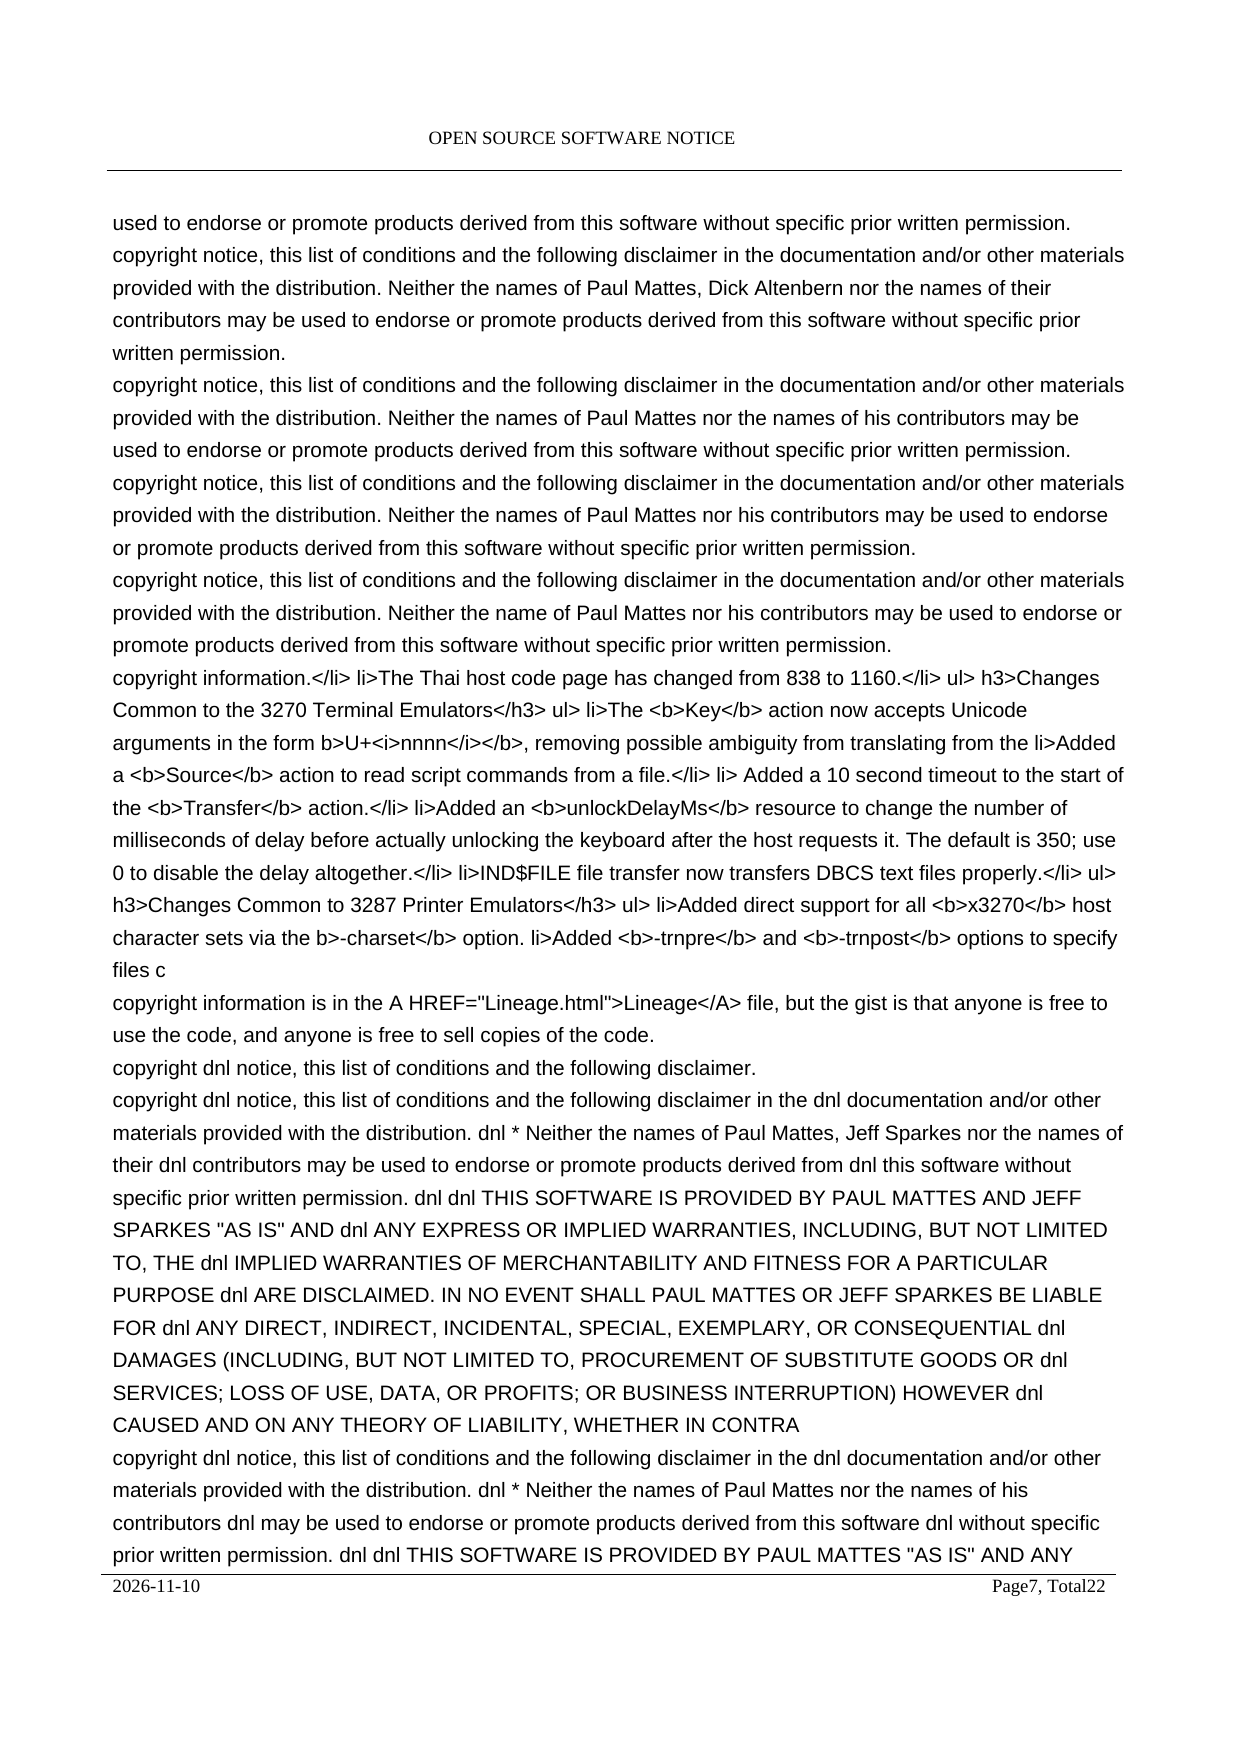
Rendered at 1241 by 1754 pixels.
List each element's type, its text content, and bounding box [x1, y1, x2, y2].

text copyright notice, this list of conditions and the following disclaimer in the documentation and/or other materials provided with the distribution. Neither the names of Paul Mattes nor the names of his contributors may be used to endorse or promote products derived from this software without specific prior written permission. [112, 369, 1128, 466]
text copyright information is in the A HREF="Lineage.html">Lineage</A> file, but the gist is that anyone is free to use the code, and anyone is free to sell copies of the code. [112, 986, 1128, 1051]
text copyright notice, this list of conditions and the following disclaimer in the documentation and/or other materials provided with the distribution. Neither the names of Paul Mattes, Dick Altenbern nor the names of their contributors may be used to endorse or promote products derived from this software without specific prior written permission. [112, 239, 1128, 369]
text copyright notice, this list of conditions and the following disclaimer in the documentation and/or other materials provided with the distribution. Neither the name of Paul Mattes nor his contributors may be used to endorse or promote products derived from this software without specific prior written permission. [112, 564, 1128, 661]
text copyright notice, this list of conditions and the following disclaimer in the documentation and/or other materials provided with the distribution. Neither the names of Paul Mattes nor his contributors may be used to endorse or promote products derived from this software without specific prior written permission. [112, 466, 1128, 564]
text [112, 206, 1128, 239]
text copyright dnl notice, this list of conditions and the following disclaimer in the dnl documentation and/or other materials provided with the distribution. dnl * Neither the names of Paul Mattes, Jeff Sparkes nor the names of their dnl contributors may be used to endorse or promote products derived from dnl this software without specific prior written permission. dnl dnl THIS SOFTWARE IS PROVIDED BY PAUL MATTES AND JEFF SPARKES "AS IS" AND dnl ANY EXPRESS OR IMPLIED WARRANTIES, INCLUDING, BUT NOT LIMITED TO, THE dnl IMPLIED WARRANTIES OF MERCHANTABILITY AND FITNESS FOR A PARTICULAR PURPOSE dnl ARE DISCLAIMED. IN NO EVENT SHALL PAUL MATTES OR JEFF SPARKES BE LIABLE FOR dnl ANY DIRECT, INDIRECT, INCIDENTAL, SPECIAL, EXEMPLARY, OR CONSEQUENTIAL dnl DAMAGES (INCLUDING, BUT NOT LIMITED TO, PROCUREMENT OF SUBSTITUTE GOODS OR dnl SERVICES; LOSS OF USE, DATA, OR PROFITS; OR BUSINESS INTERRUPTION) HOWEVER dnl CAUSED AND ON ANY THEORY OF LIABILITY, WHETHER IN CONTRA [112, 1084, 1128, 1441]
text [112, 1441, 1128, 1571]
text copyright dnl notice, this list of conditions and the following disclaimer. [112, 1051, 1128, 1084]
text copyright information.</li> li>The Thai host code page has changed from 838 to 1160.</li> ul> h3>Changes Common to the 3270 Terminal Emulators</h3> ul> li>The <b>Key</b> action now accepts Unicode arguments in the form b>U+<i>nnnn</i></b>, removing possible ambiguity from translating from the li>Added a <b>Source</b> action to read script commands from a file.</li> li> Added a 10 second timeout to the start of the <b>Transfer</b> action.</li> li>Added an <b>unlockDelayMs</b> resource to change the number of milliseconds of delay before actually unlocking the keyboard after the host requests it. The default is 350; use 0 to disable the delay altogether.</li> li>IND$FILE file transfer now transfers DBCS text files properly.</li> ul> h3>Changes Common to 3287 Printer Emulators</h3> ul> li>Added direct support for all <b>x3270</b> host character sets via the b>-charset</b> option. li>Added <b>-trnpre</b> and <b>-trnpost</b> options to specify files c [112, 661, 1128, 986]
